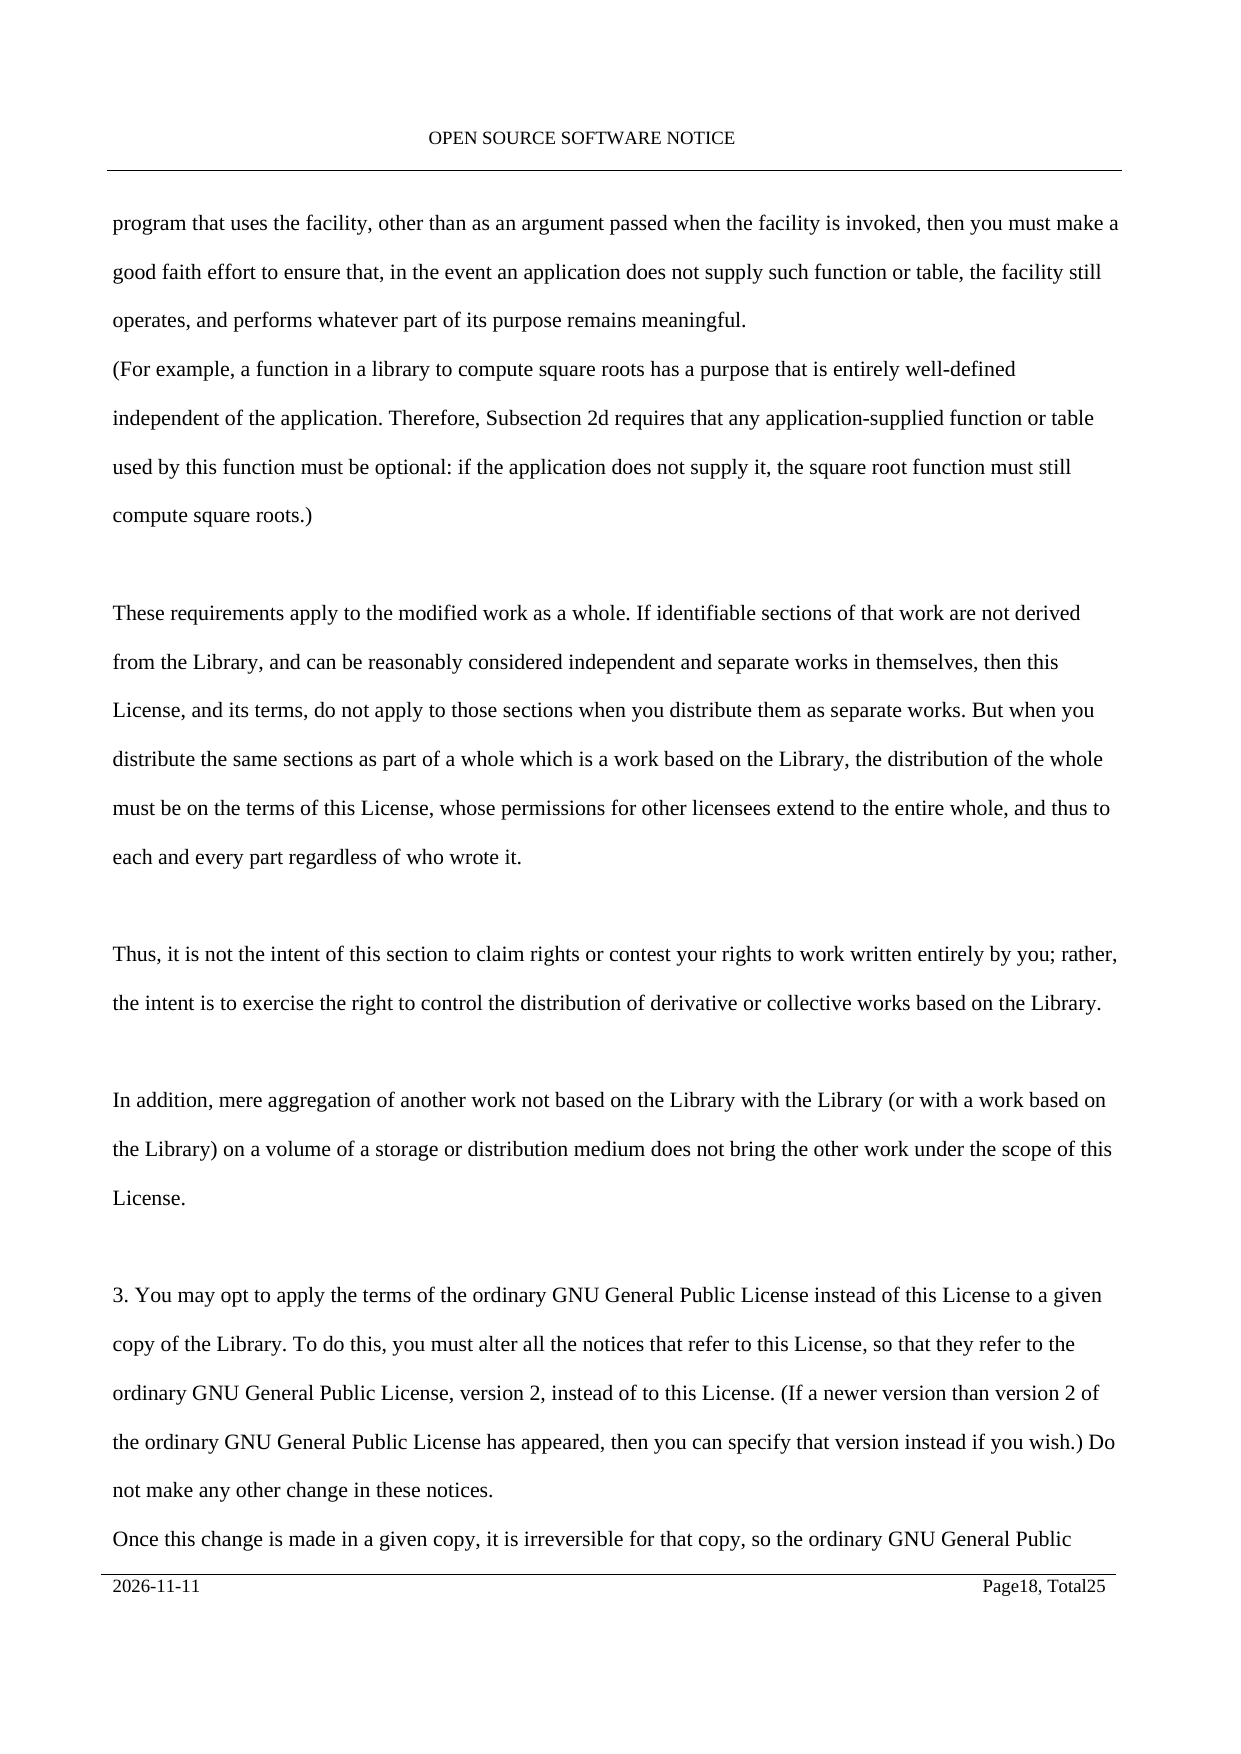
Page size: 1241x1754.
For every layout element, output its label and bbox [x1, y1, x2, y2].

text [112, 206, 1128, 1555]
